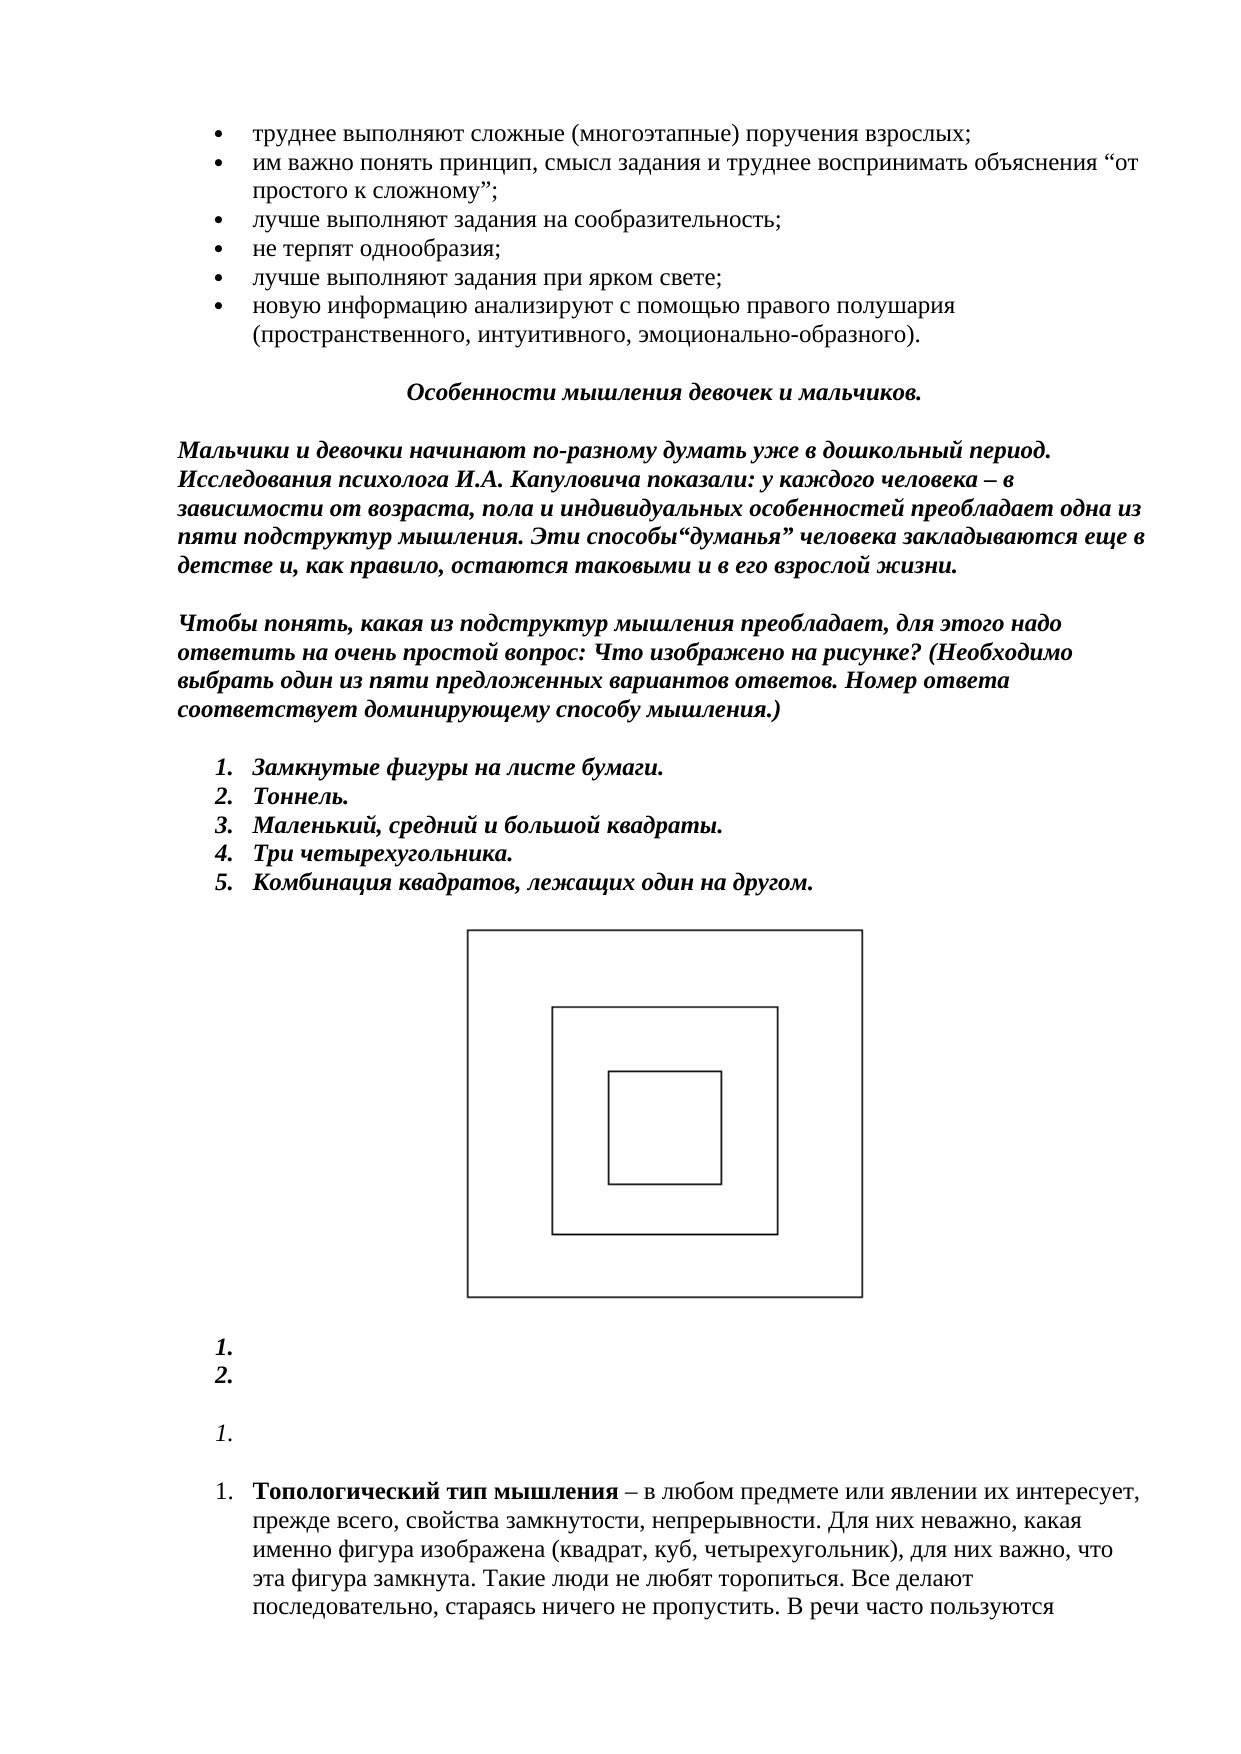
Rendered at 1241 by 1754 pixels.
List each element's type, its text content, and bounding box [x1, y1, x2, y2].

list Три четырехугольника. [215, 838, 1152, 867]
text Чтобы понять, какая из подструктур мышления преобладает, для этого надо ответить на очень простой вопрос: Что изображено на рисунке? (Необходимо выбрать один из пяти предложенных вариантов ответов. Номер ответа соответствует доминирующему способу мышления.) [177, 608, 1152, 723]
list Замкнутые фигуры на листе бумаги. [215, 752, 1152, 781]
text Мальчики и девочки начинают по-разному думать уже в дошкольный период. Исследования психолога И.А. Капуловича показали: у каждого человека – в зависимости от возраста, пола и индивидуальных особенностей преобладает одна из пяти подструктур мышления. Эти способы“думанья” человека закладываются еще в детстве и, как правило, остаются таковыми и в его взрослой жизни. [177, 435, 1152, 579]
text Особенности мышления девочек и мальчиков. [177, 377, 1152, 406]
list лучше выполняют задания при ярком свете; [215, 262, 1152, 291]
list лучше выполняют задания на сообразительность; [215, 204, 1152, 233]
list Маленький, средний и большой квадраты. [215, 810, 1152, 838]
list не терпят однообразия; [215, 233, 1152, 262]
list новую информацию анализируют с помощью правого полушария (пространственного, интуитивного, эмоционально-образного). [215, 291, 1152, 348]
list им важно понять принцип, смысл задания и труднее воспринимать объяснения “от простого к сложному”; [215, 147, 1152, 204]
list Комбинация квадратов, лежащих один на другом. [215, 867, 1152, 896]
picture [461, 925, 868, 1303]
list труднее выполняют сложные (многоэтапные) поручения взрослых; [215, 118, 1152, 147]
list Тоннель. [215, 781, 1152, 810]
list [215, 1476, 1152, 1620]
